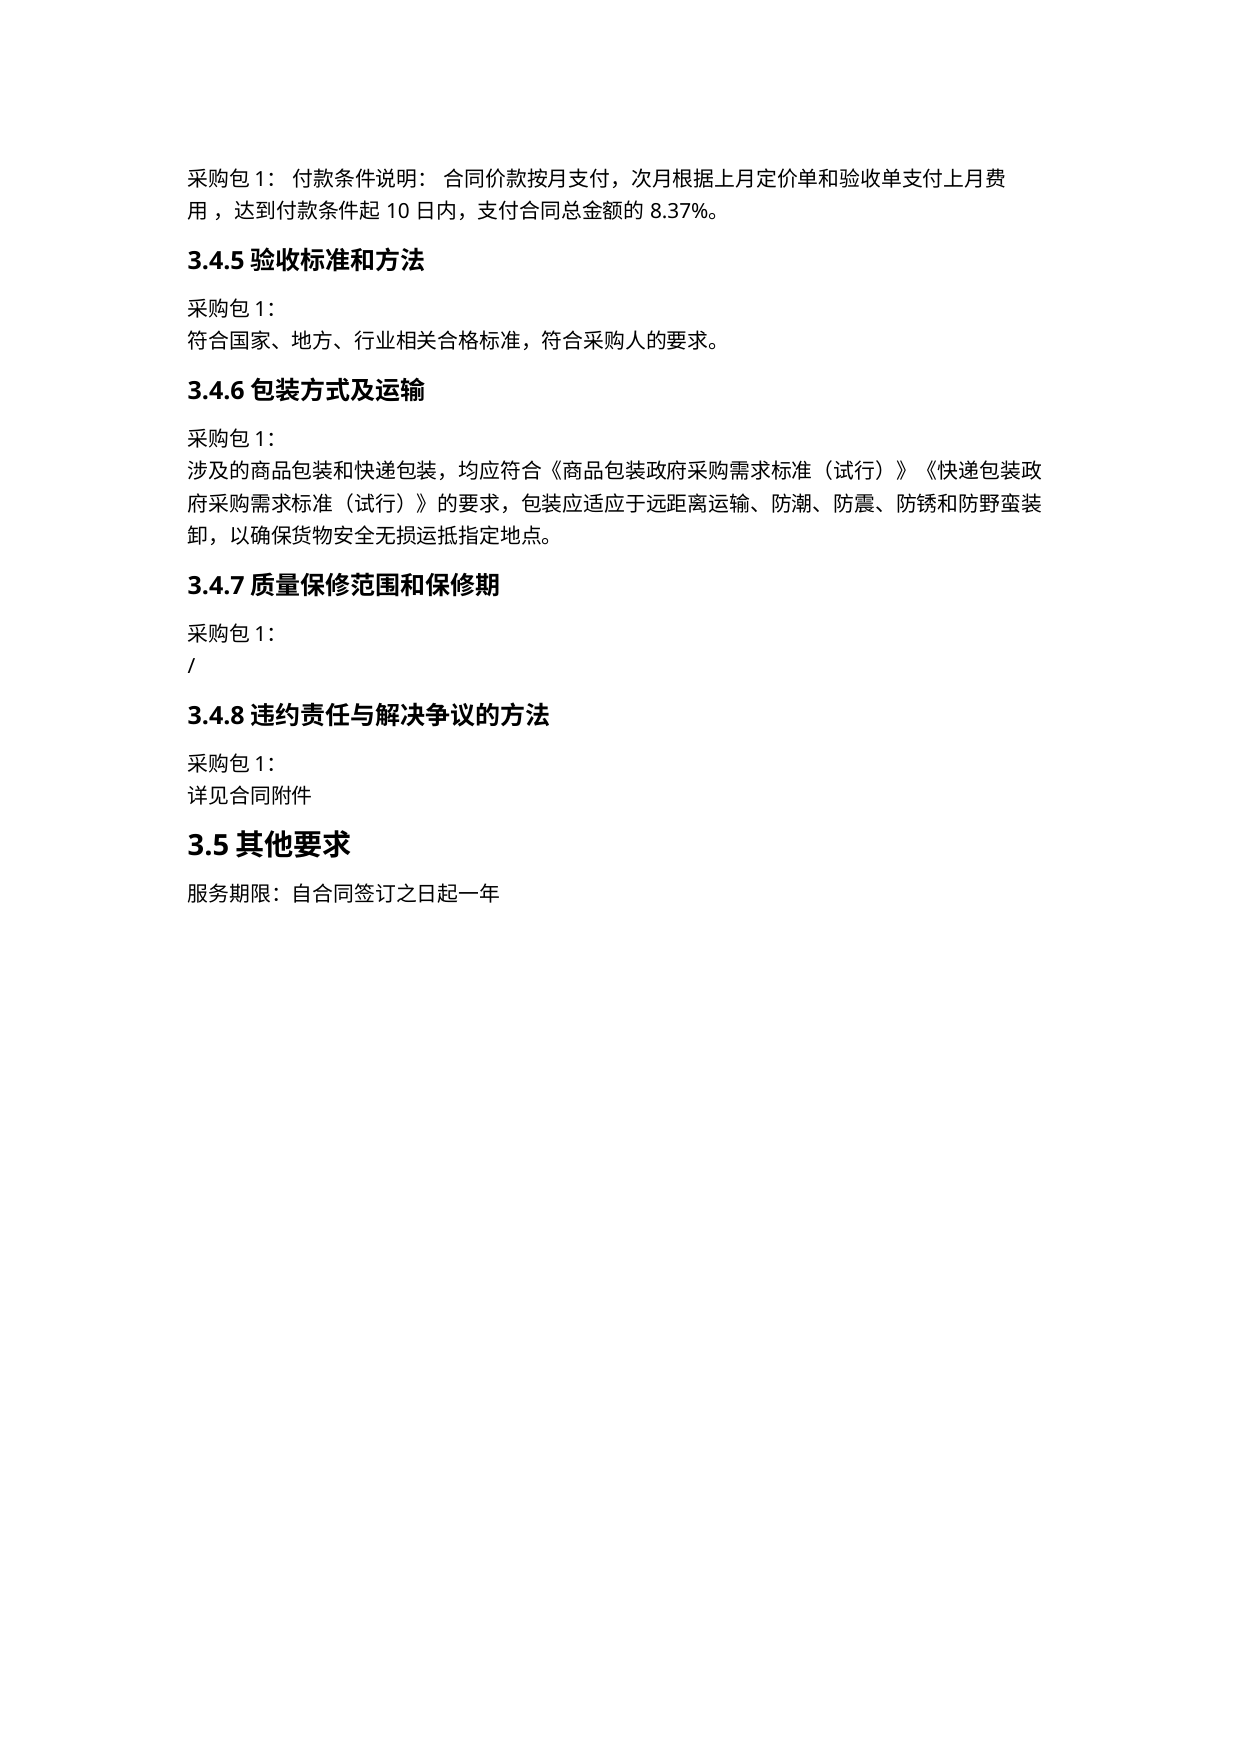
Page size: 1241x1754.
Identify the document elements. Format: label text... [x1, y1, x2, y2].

text 采购包1： [187, 422, 1053, 454]
text / [187, 649, 1053, 682]
text 详见合同附件 [187, 779, 1053, 812]
text 3.5其他要求 [187, 812, 1053, 877]
text 采购包1： [187, 617, 1053, 649]
text 服务期限：自合同签订之日起一年 [187, 877, 1053, 909]
text 采购包1： 付款条件说明： 合同价款按月支付，次月根据上月定价单和验收单支付上月费用 ，达到付款条件起 10 日内，支付合同总金额的 8.37%。 [187, 162, 1053, 227]
text 3.4.7质量保修范围和保修期 [187, 552, 1053, 617]
text 3.4.6包装方式及运输 [187, 357, 1053, 422]
text 3.4.8违约责任与解决争议的方法 [187, 682, 1053, 747]
text 3.4.5验收标准和方法 [187, 227, 1053, 292]
text 涉及的商品包装和快递包装，均应符合《商品包装政府采购需求标准（试行）》《快递包装政府采购需求标准（试行）》的要求，包装应适应于远距离运输、防潮、防震、防锈和防野蛮装卸，以确保货物安全无损运抵指定地点。 [187, 454, 1053, 552]
text 采购包1： [187, 292, 1053, 324]
text 符合国家、地方、行业相关合格标准，符合采购人的要求。 [187, 324, 1053, 357]
text 采购包1： [187, 747, 1053, 779]
